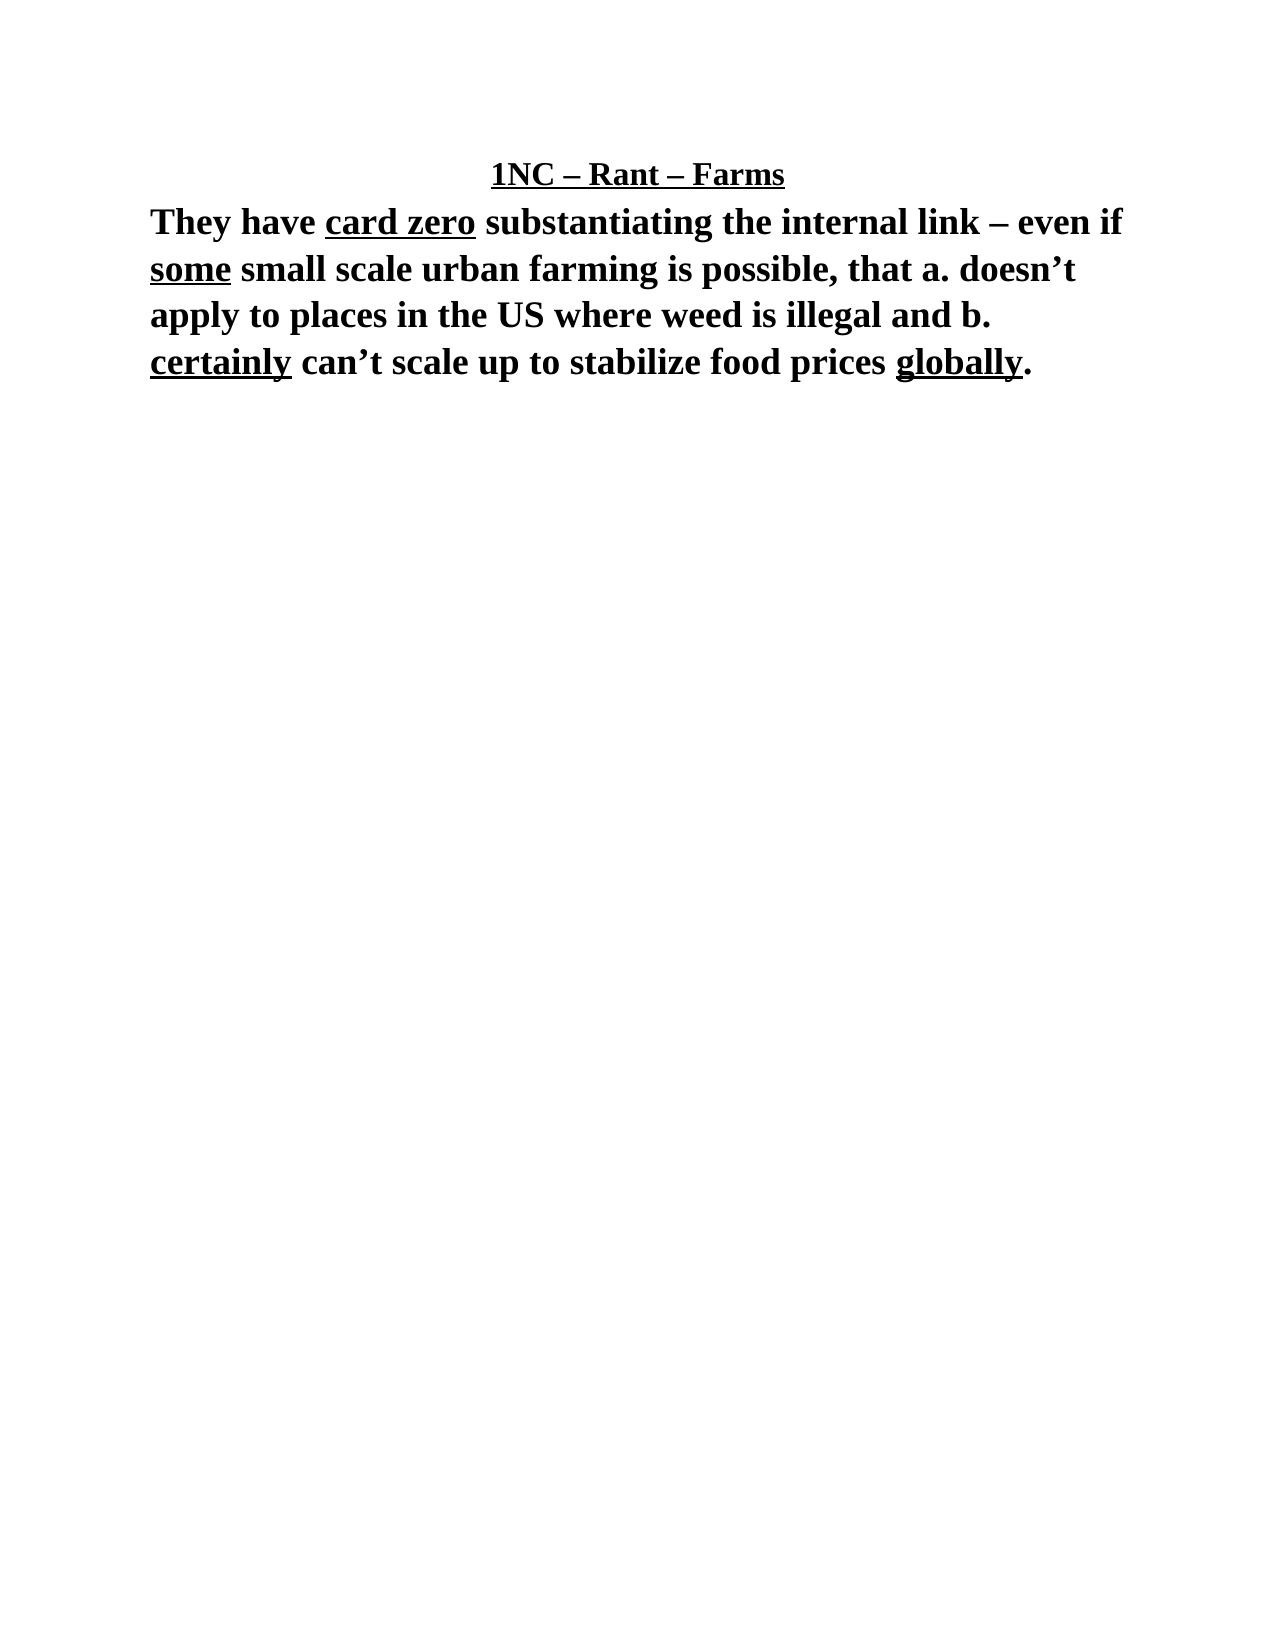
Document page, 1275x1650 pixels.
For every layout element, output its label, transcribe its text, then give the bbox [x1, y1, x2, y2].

subtitle They have card zero substantiating the internal link – even if some small scale urban farming is possible, that a. doesn’t apply to places in the US where weed is illegal and b. certainly can’t scale up to stabilize food prices globally. [150, 200, 1125, 382]
subtitle 1NC – Rant – Farms [150, 154, 1125, 192]
